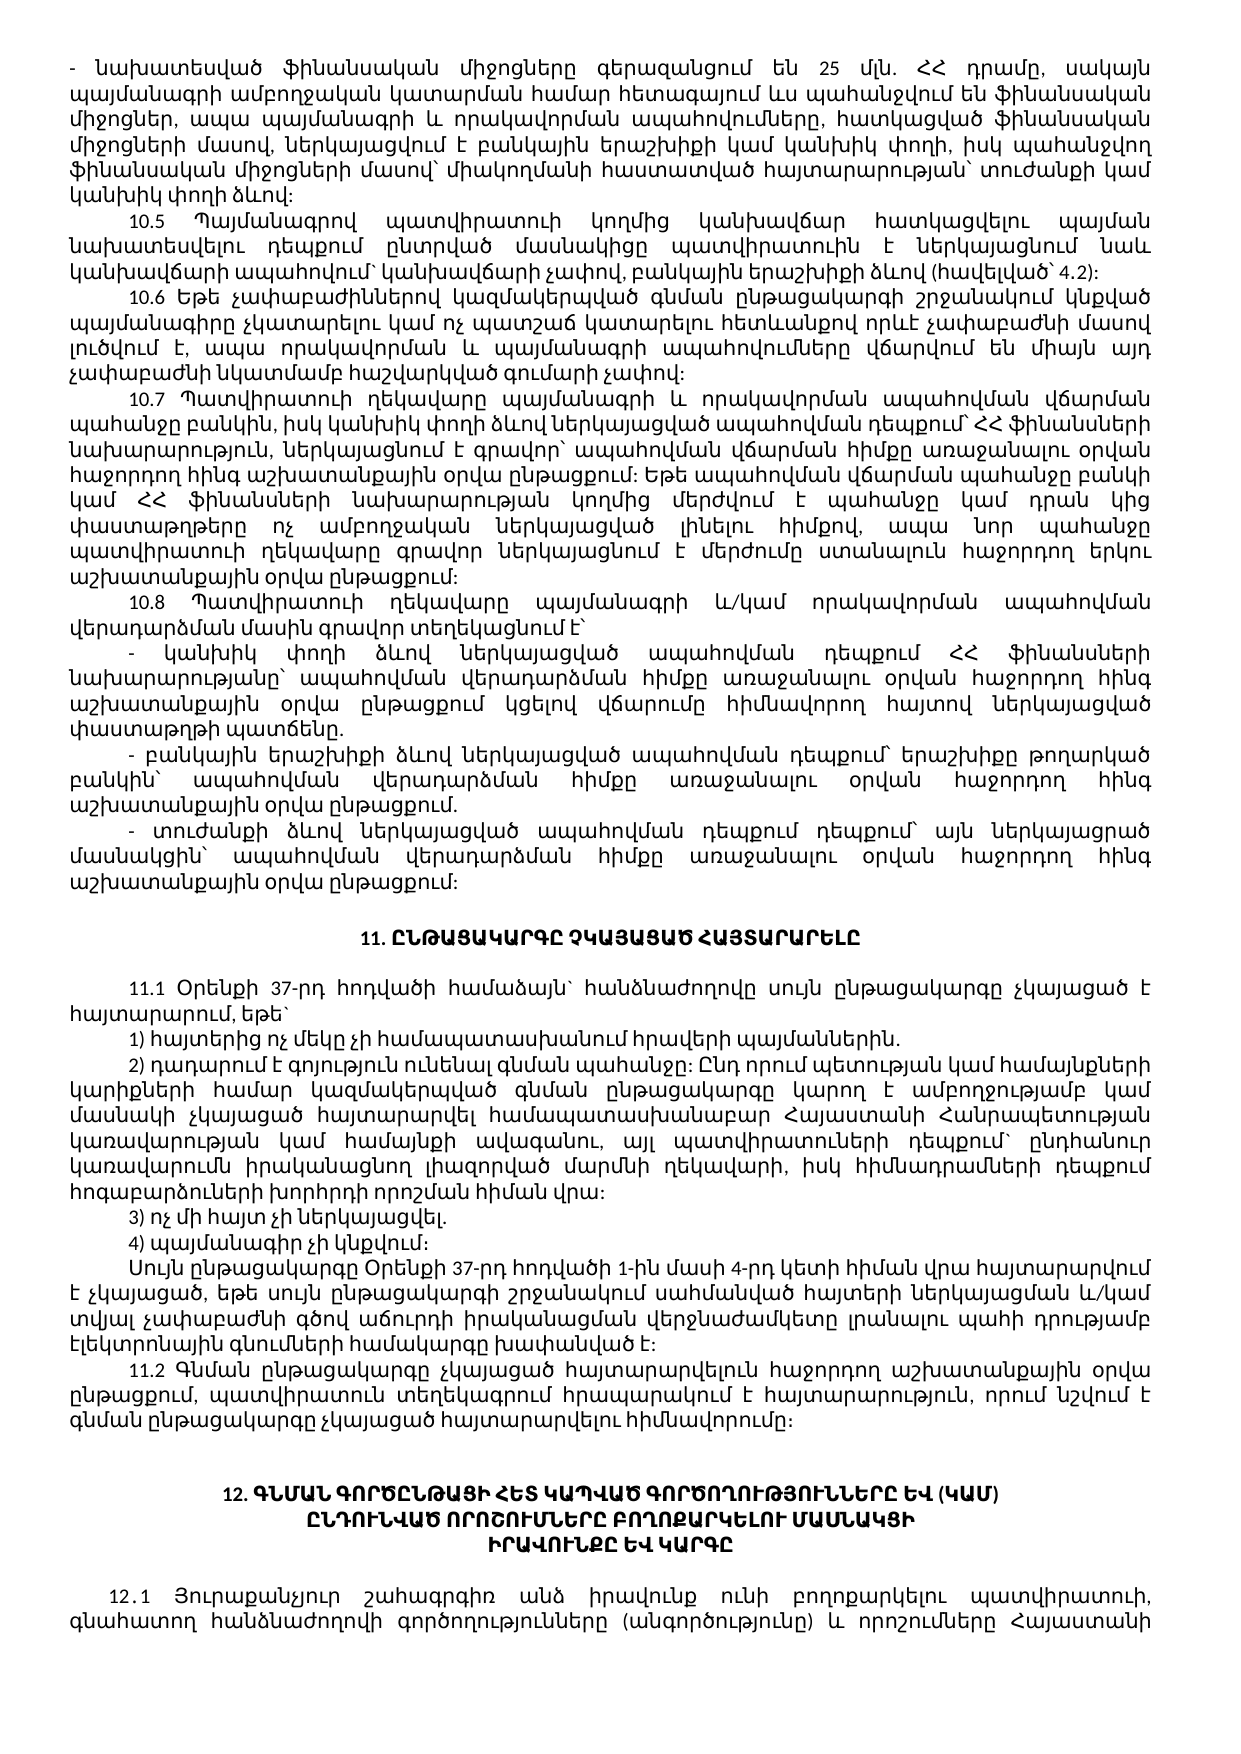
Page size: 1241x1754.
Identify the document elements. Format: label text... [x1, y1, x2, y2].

text 11.2 Գնման ընթացակարգը չկայացած հայտարարվելուն հաջորդող աշխատանքային օրվա ընթացքում, պատվիրատուն տեղեկագրում հրապարակում է հայտարարություն, որում նշվում է գնման ընթացակարգը չկայացած հայտարարվելու հիմնավորումը։ [69, 1357, 1152, 1433]
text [69, 1583, 1152, 1634]
text 12. ԳՆՄԱՆ ԳՈՐԾԸՆԹԱՑԻ ՀԵՏ ԿԱՊՎԱԾ ԳՈՐԾՈՂՈՒԹՅՈՒՆՆԵՐԸ ԵՎ (ԿԱՄ) [69, 1481, 1152, 1507]
text 2) դադարում է գոյություն ունենալ գնման պահանջը: Ընդ որում պետության կամ համայնքների կարիքների համար կազմակերպված գնման ընթացակարգը կարող է ամբողջությամբ կամ մասնակի չկայացած հայտարարվել համապատասխանաբար Հայաստանի Հանրապետության կառավարության կամ համայնքի ավագանու, այլ պատվիրատուների դեպքում` ընդհանուր կառավարումն իրականացնող լիազորված մարմնի ղեկավարի, իսկ հիմնադրամների դեպքում հոգաբարձուների խորհրդի որոշման հիման վրա: [69, 1052, 1152, 1204]
text - կանխիկ փողի ձևով ներկայացված ապահովման դեպքում ՀՀ ֆինանսների նախարարությանը՝ ապահովման վերադարձման հիմքը առաջանալու օրվան հաջորդող հինգ աշխատանքային օրվա ընթացքում կցելով վճարումը հիմնավորող հայտով ներկայացված փաստաթղթի պատճենը. [69, 640, 1152, 742]
text Սույն ընթացակարգը Օրենքի 37-րդ հոդվածի 1-ին մասի 4-րդ կետի հիման վրա հայտարարվում է չկայացած, եթե սույն ընթացակարգի շրջանակում սահմանված հայտերի ներկայացման և/կամ տվյալ չափաբաժնի գծով աճուրդի իրականացման վերջնաժամկետը լրանալու պահի դրությամբ էլեկտրոնային գնումների համակարգը խափանված է: [69, 1255, 1152, 1357]
text 10.8 Պատվիրատուի ղեկավարը պայմանագրի և/կամ որակավորման ապահովման վերադարձման մասին գրավոր տեղեկացնում է՝ [69, 589, 1152, 640]
text 10.6 Եթե չափաբաժիններով կազմակերպված գնման ընթացակարգի շրջանակում կնքված պայմանագիրը չկատարելու կամ ոչ պատշաճ կատարելու հետևանքով որևէ չափաբաժնի մասով լուծվում է, ապա որակավորման և պայմանագրի ապահովումները վճարվում են միայն այդ չափաբաժնի նկատմամբ հաշվարկված գումարի չափով: [69, 284, 1152, 386]
text 11.1 Օրենքի 37-րդ հոդվածի համաձայն` հանձնաժողովը սույն ընթացակարգը չկայացած է հայտարարում, եթե` [69, 976, 1152, 1026]
text ԸՆԴՈՒՆՎԱԾ ՈՐՈՇՈՒՄՆԵՐԸ ԲՈՂՈՔԱՐԿԵԼՈՒ ՄԱՍՆԱԿՑԻ [69, 1507, 1152, 1532]
text 4) պայմանագիր չի կնքվում։ [69, 1230, 1152, 1255]
text 10.5 Պայմանագրով պատվիրատուի կողմից կանխավճար հատկացվելու պայման նախատեսվելու դեպքում ընտրված մասնակիցը պատվիրատուին է ներկայացնում նաև կանխավճարի ապահովում` կանխավճարի չափով, բանկային երաշխիքի ձևով (հավելված՝ 4․2): [69, 208, 1152, 284]
text 1) հայտերից ոչ մեկը չի համապատասխանում հրավերի պայմաններին. [69, 1026, 1152, 1052]
text 11. ԸՆԹԱՑԱԿԱՐԳԸ ՉԿԱՅԱՑԱԾ ՀԱՅՏԱՐԱՐԵԼԸ [69, 925, 1152, 950]
text 10.7 Պատվիրատուի ղեկավարը պայմանագրի և որակավորման ապահովման վճարման պահանջը բանկին, իսկ կանխիկ փողի ձևով ներկայացված ապահովման դեպքում՝ ՀՀ ֆինանսների նախարարություն, ներկայացնում է գրավոր՝ ապահովման վճարման հիմքը առաջանալու օրվան հաջորդող հինգ աշխատանքային օրվա ընթացքում: Եթե ապահովման վճարման պահանջը բանկի կամ ՀՀ ֆինանսների նախարարության կողմից մերժվում է պահանջը կամ դրան կից փաստաթղթերը ոչ ամբողջական ներկայացված լինելու հիմքով, ապա նոր պահանջը պատվիրատուի ղեկավարը գրավոր ներկայացնում է մերժումը ստանալուն հաջորդող երկու աշխատանքային օրվա ընթացքում: [69, 386, 1152, 589]
text - նախատեսված ֆինանսական միջոցները գերազանցում են 25 մլն. ՀՀ դրամը, սակայն պայմանագրի ամբողջական կատարման համար հետագայում ևս պահանջվում են ֆինանսական միջոցներ, ապա պայմանագրի և որակավորման ապահովումները, հատկացված ֆինանսական միջոցների մասով, ներկայացվում է բանկային երաշխիքի կամ կանխիկ փողի, իսկ պահանջվող ֆինանսական միջոցների մասով՝ միակողմանի հաստատված հայտարարության՝ տուժանքի կամ կանխիկ փողի ձևով: [69, 56, 1152, 208]
text ԻՐԱՎՈՒՆՔԸ ԵՎ ԿԱՐԳԸ [69, 1532, 1152, 1558]
text - տուժանքի ձևով ներկայացված ապահովման դեպքում դեպքում՝ այն ներկայացրած մասնակցին՝ ապահովման վերադարձման հիմքը առաջանալու օրվան հաջորդող հինգ աշխատանքային օրվա ընթացքում: [69, 818, 1152, 894]
text 3) ոչ մի հայտ չի ներկայացվել. [69, 1204, 1152, 1230]
text - բանկային երաշխիքի ձևով ներկայացված ապահովման դեպքում՝ երաշխիքը թողարկած բանկին՝ ապահովման վերադարձման հիմքը առաջանալու օրվան հաջորդող հինգ աշխատանքային օրվա ընթացքում. [69, 742, 1152, 818]
